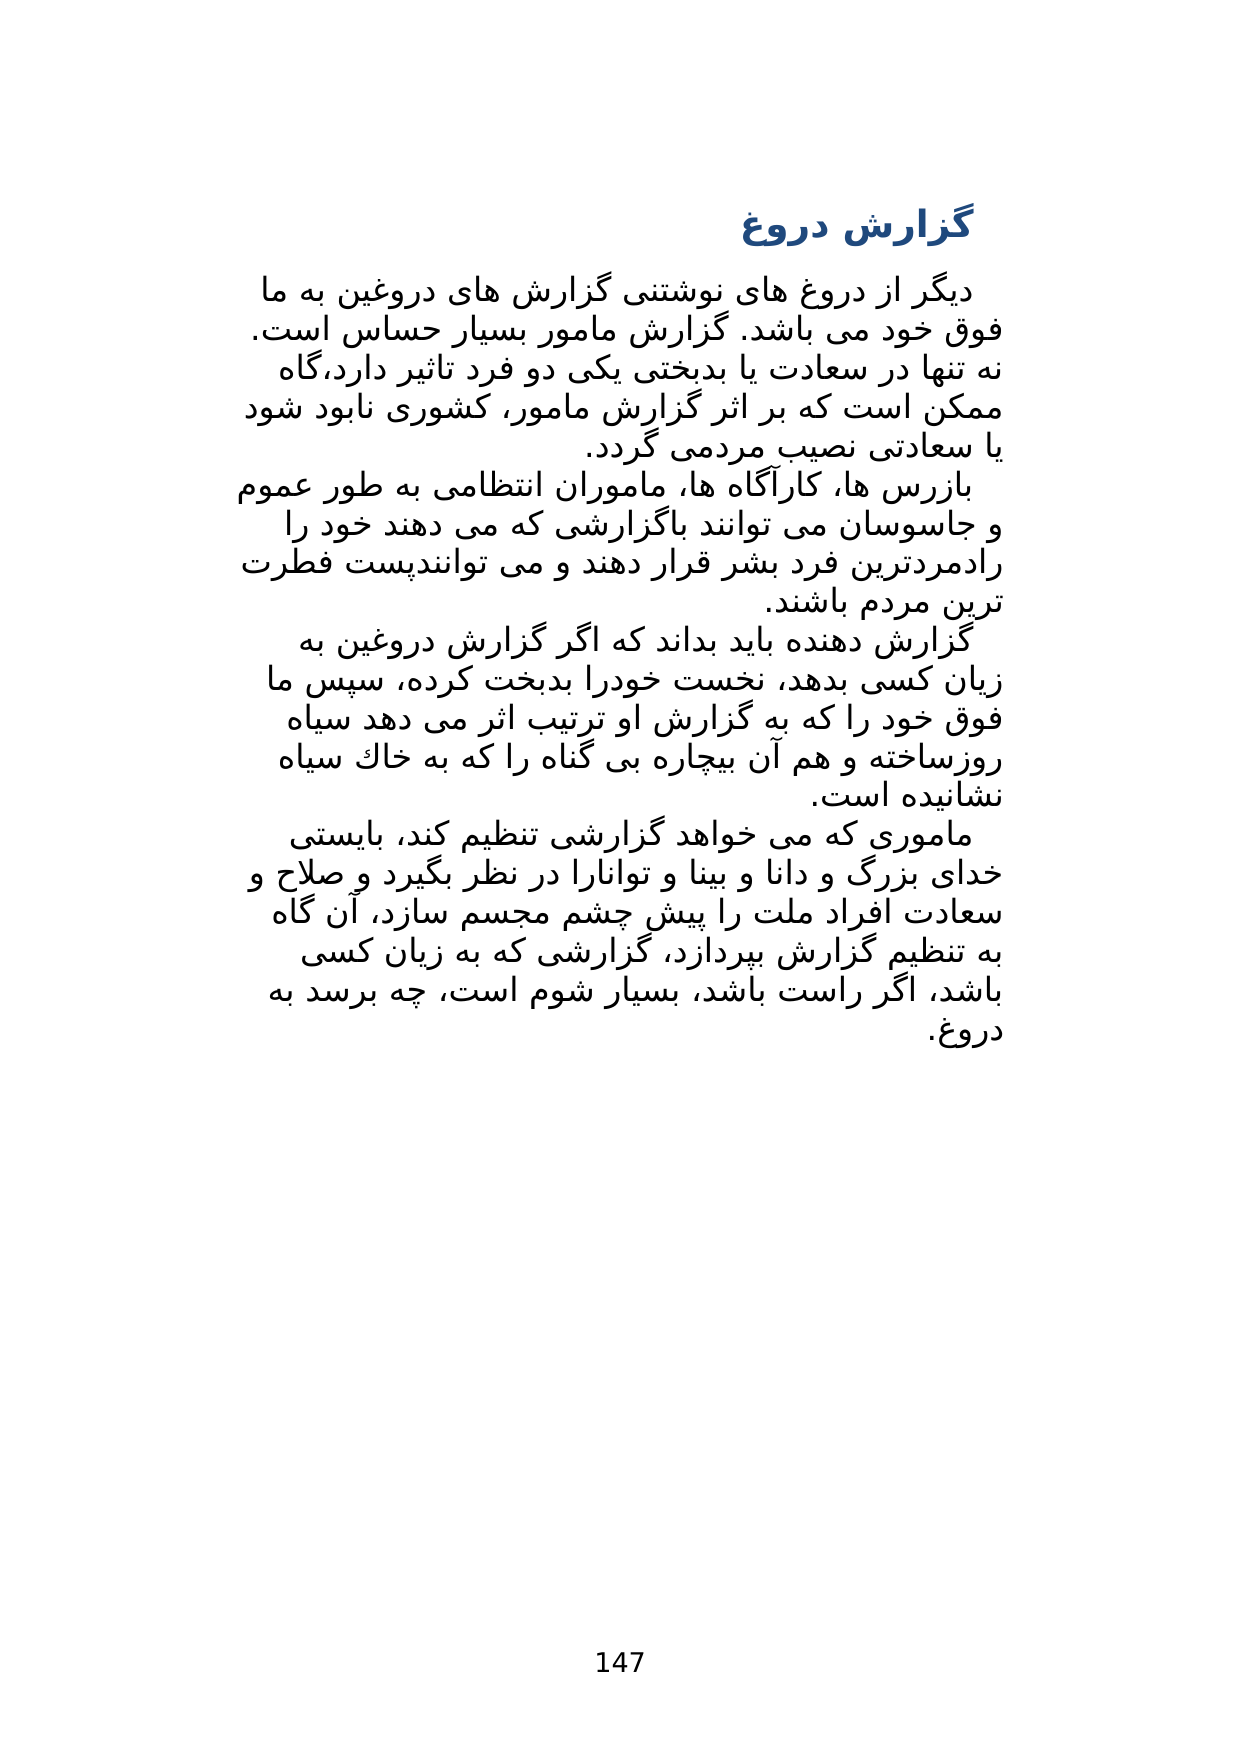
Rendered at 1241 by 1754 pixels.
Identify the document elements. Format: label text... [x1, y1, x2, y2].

subtitle گزارش دروغ [236, 202, 1004, 246]
text ديگر از دروغ هاى نوشتنى گزارش هاى دروغين به ما فوق خود مى باشد. گزارش مامور بسيار حساس است. نه تنها در سعادت يا بدبختى يكى دو فرد تاثير دارد،گاه ممكن است كه بر اثر گزارش مامور، كشورى نابود شود يا سعادتى نصيب مردمى گردد. [236, 271, 1004, 465]
text بازرس ها، كارآگاه ها، ماموران انتظامى به طور عموم و جاسوسان مى توانند باگزارشى كه مى دهند خود را رادمردترين فرد بشر قرار دهند و مى توانندپست فطرت ترين مردم باشند. [236, 465, 1004, 621]
text گزارش دهنده بايد بداند كه اگر گزارش دروغين به زيان كسى بدهد، نخست خودرا بدبخت كرده، سپس ما فوق خود را كه به گزارش او ترتيب اثر مى دهد سياه روزساخته و هم آن بيچاره بى گناه را كه به خاك سياه نشانيده است. [236, 621, 1004, 815]
text مامورى كه مى خواهد گزارشى تنظيم كند، بايستى خداى بزرگ و دانا و بينا و توانارا در نظر بگيرد و صلاح و سعادت افراد ملت را پيش چشم مجسم سازد، آن گاه به تنظيم گزارش بپردازد، گزارشى كه به زيان كسى باشد، اگر راست باشد، بسيار شوم است، چه برسد به دروغ. [236, 815, 1004, 1048]
